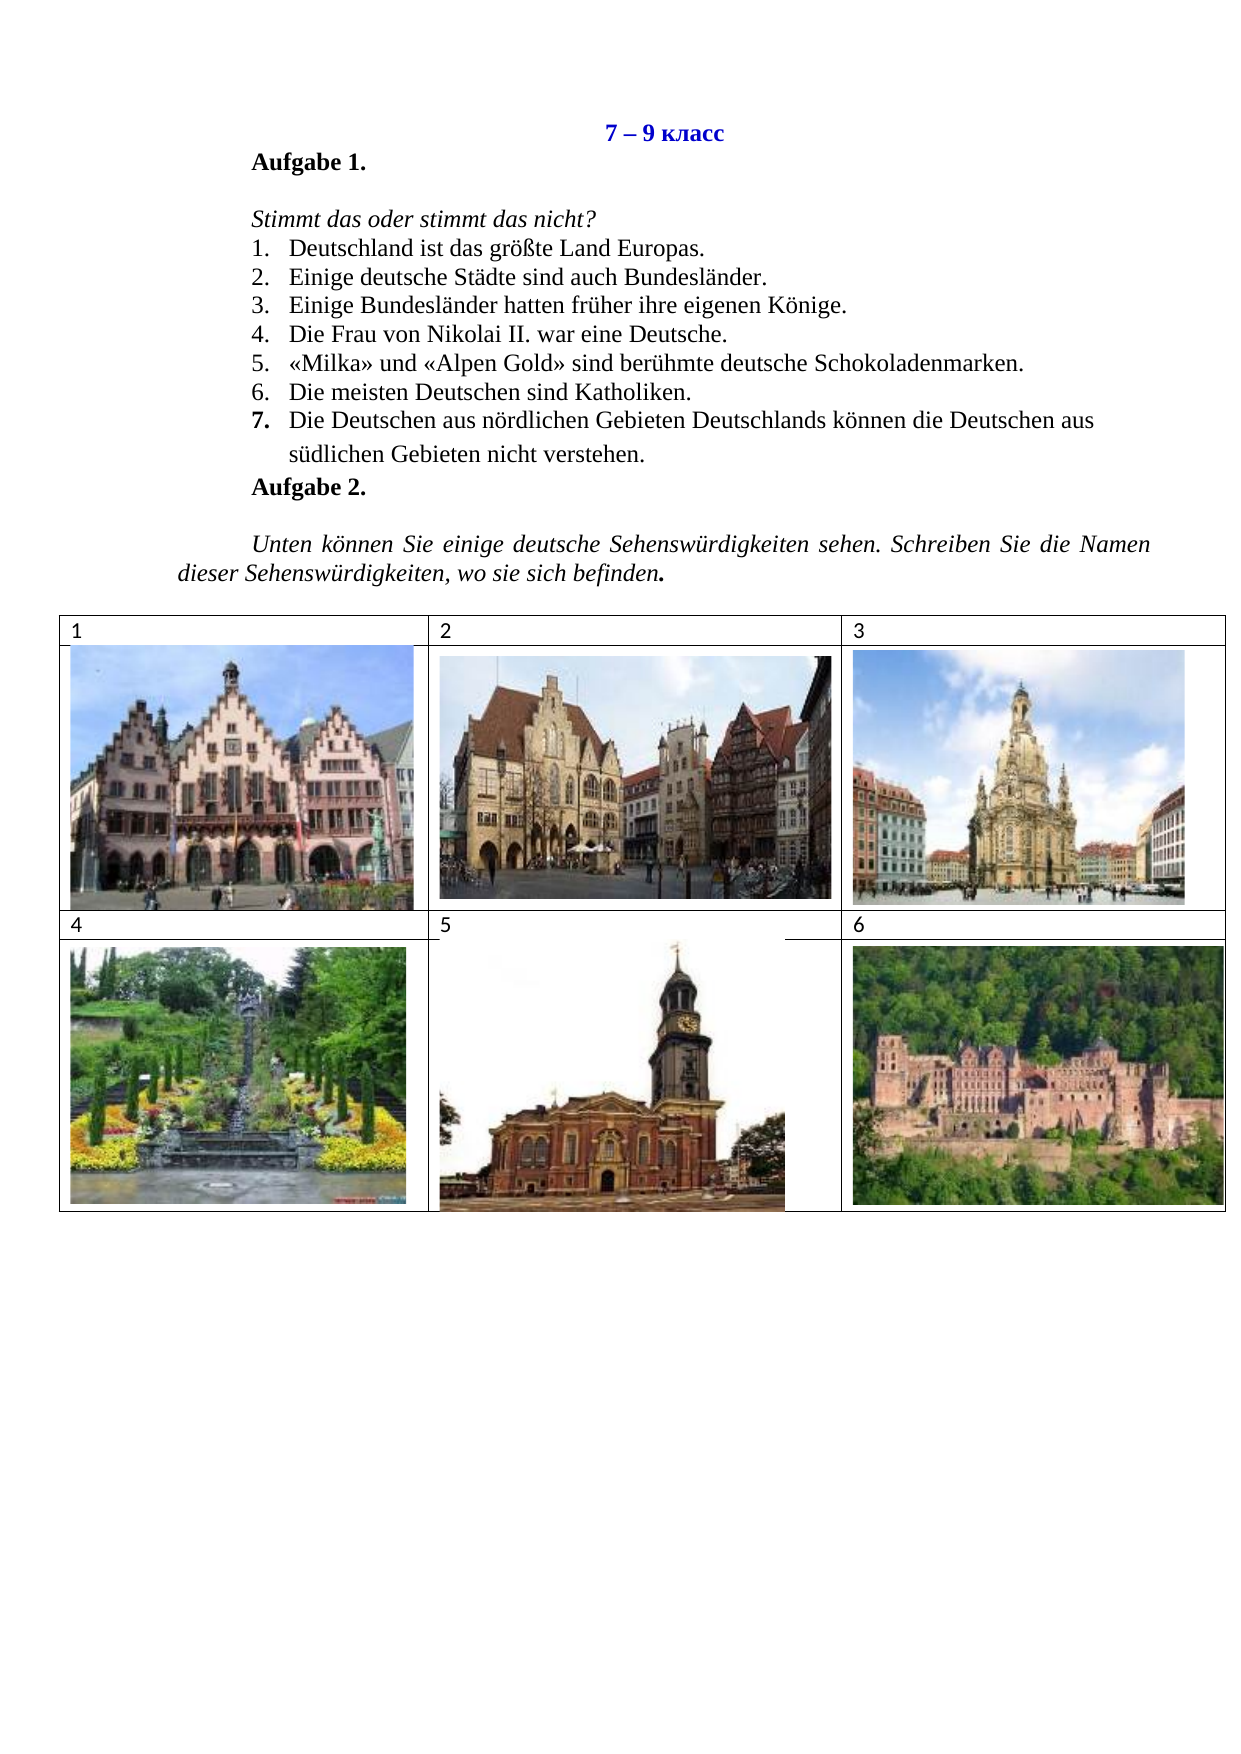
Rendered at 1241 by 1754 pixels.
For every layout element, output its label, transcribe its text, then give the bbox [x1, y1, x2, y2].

text Unten können Sie einige deutsche Sehenswürdigkeiten sehen. Schreiben Sie die Namen dieser Sehenswürdigkeiten, wo sie sich befinden. [177, 529, 1152, 587]
picture [852, 946, 1224, 1205]
picture [852, 650, 1185, 905]
picture [439, 656, 832, 899]
table_header 1 [60, 616, 428, 644]
table_cell [785, 940, 841, 1211]
table_header 3 [842, 616, 1225, 644]
list Einige deutsche Städte sind auch Bundesländer. [251, 262, 1152, 291]
list Die meisten Deutschen sind Katholiken. [251, 377, 1152, 406]
list Einige Bundesländer hatten früher ihre eigenen Könige. [251, 291, 1152, 319]
picture [70, 645, 414, 910]
list Die Deutschen aus nördlichen Gebieten Deutschlands können die Deutschen aus südlichen Gebieten nicht verstehen. [251, 406, 1152, 467]
table_cell [60, 940, 428, 1211]
table_cell [60, 646, 70, 909]
text Aufgabe 2. [177, 472, 1152, 500]
text 7 – 9 класс [177, 118, 1152, 147]
table_cell 5 [429, 911, 841, 939]
list Die Frau von Nikolai II. war eine Deutsche. [251, 319, 1152, 348]
table_cell [429, 646, 841, 909]
picture [439, 939, 785, 1212]
text Aufgabe 1. [177, 147, 1152, 176]
table_cell [429, 940, 439, 1211]
table_cell 4 [60, 911, 428, 939]
table_cell 6 [842, 911, 1225, 939]
table_header 2 [429, 616, 841, 644]
table_cell [414, 646, 428, 909]
picture [70, 947, 407, 1204]
list «Milka» und «Alpen Gold» sind berühmte deutsche Schokoladenmarken. [251, 348, 1152, 377]
list Deutschland ist das größte Land Europas. [251, 233, 1152, 262]
table_cell [842, 940, 1225, 1211]
text Stimmt das oder stimmt das nicht? [177, 204, 1152, 233]
table_cell [842, 646, 1225, 909]
